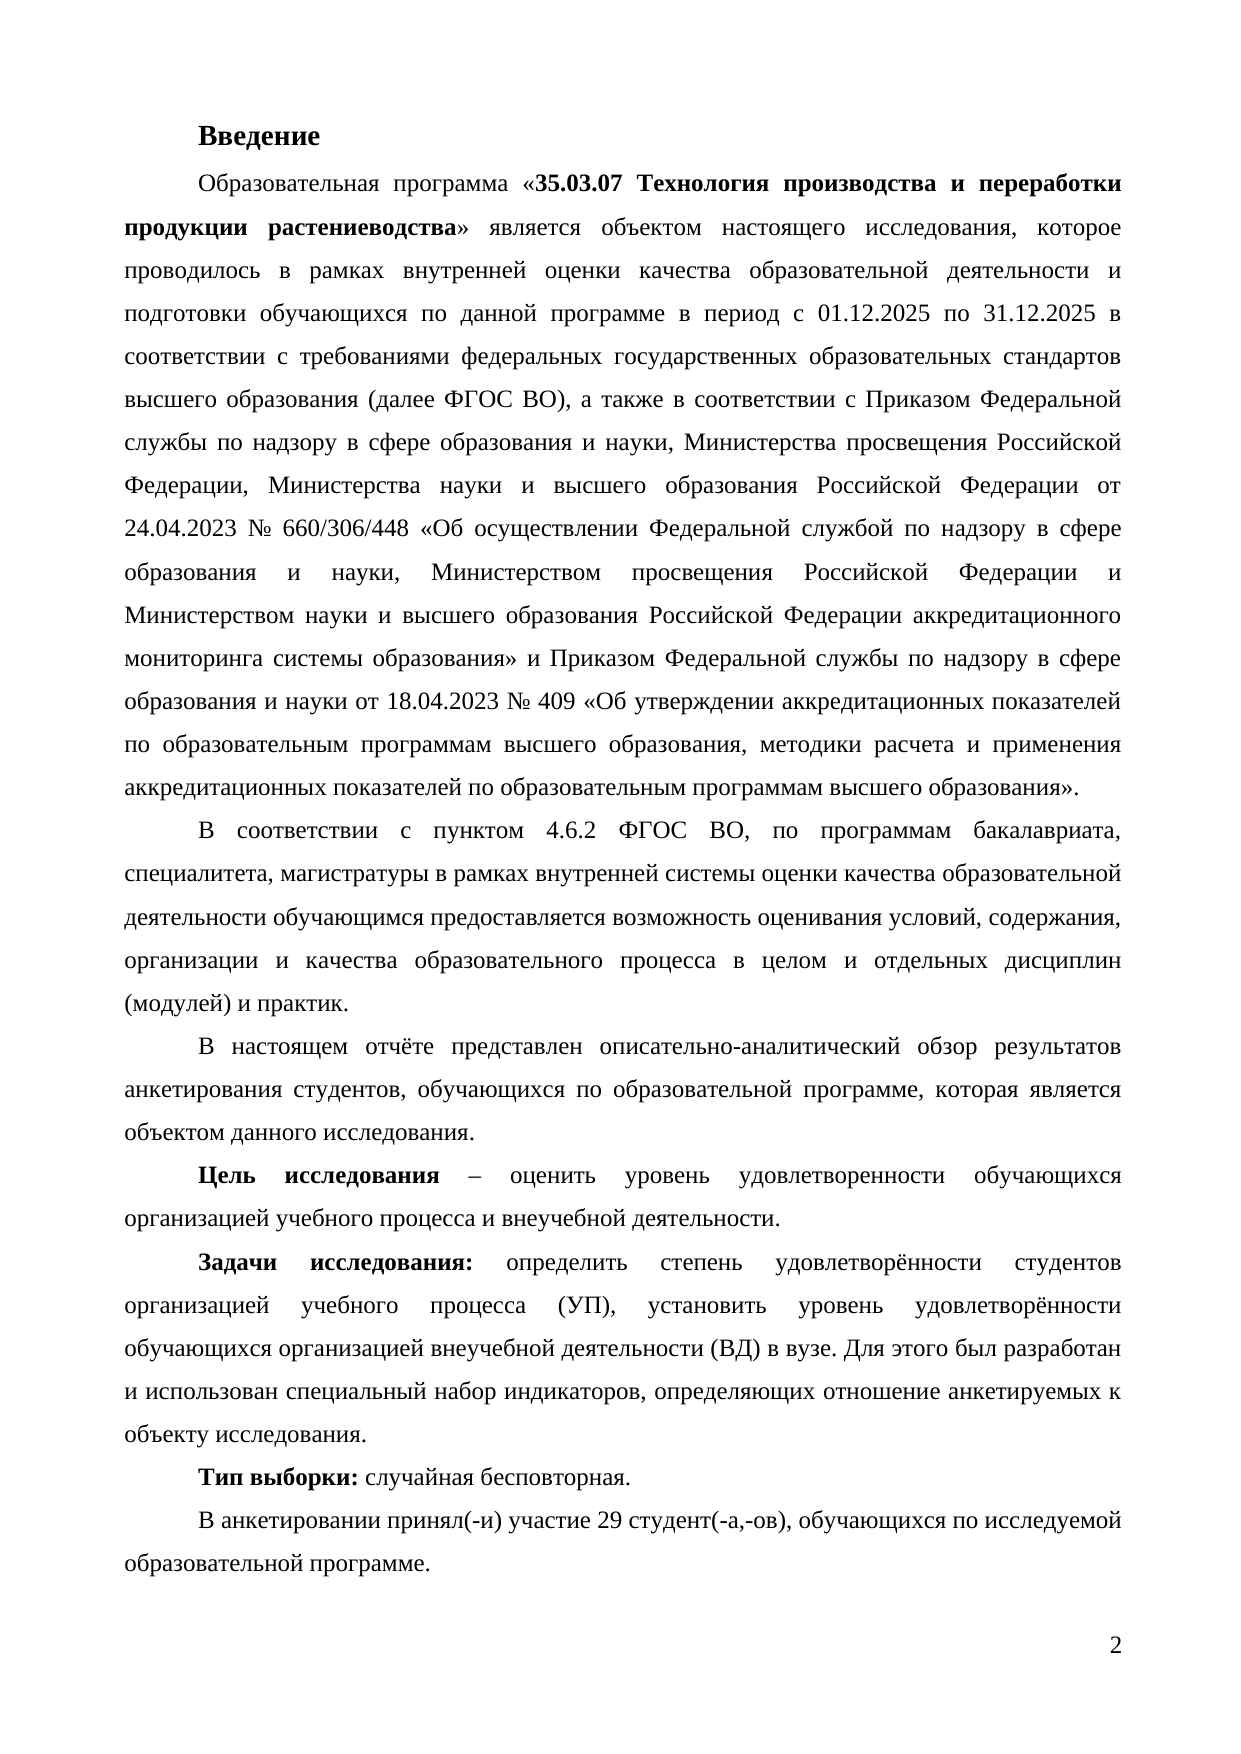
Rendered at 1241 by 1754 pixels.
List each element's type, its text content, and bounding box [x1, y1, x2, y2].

text Тип выборки: случайная бесповторная. [124, 1462, 1122, 1491]
text В настоящем отчёте представлен описательно-аналитический обзор результатов анкетирования студентов, обучающихся по образовательной программе, которая является объектом данного исследования. [124, 1031, 1122, 1146]
text Образовательная программа «35.03.07 Технология производства и переработки продукции растениеводства» является объектом настоящего исследования, которое проводилось в рамках внутренней оценки качества образовательной деятельности и подготовки обучающихся по данной программе в период с 01.12.2025 по 31.12.2025 в соответствии с требованиями федеральных государственных образовательных стандартов высшего образования (далее ФГОС ВО), а также в соответствии с Приказом Федеральной службы по надзору в сфере образования и науки, Министерства просвещения Российской Федерации, Министерства науки и высшего образования Российской Федерации от 24.04.2023 № 660/306/448 «Об осуществлении Федеральной службой по надзору в сфере образования и науки, Министерством просвещения Российской Федерации и Министерством науки и высшего образования Российской Федерации аккредитационного мониторинга системы образования» и Приказом Федеральной службы по надзору в сфере образования и науки от 18.04.2023 № 409 «Об утверждении аккредитационных показателей по образовательным программам высшего образования, методики расчета и применения аккредитационных показателей по образовательным программам высшего образования». [124, 168, 1122, 801]
text Цель исследования – оценить уровень удовлетворенности обучающихся организацией учебного процесса и внеучебной деятельности. [124, 1160, 1122, 1232]
text В соответствии с пунктом 4.6.2 ФГОС ВО, по программам бакалавриата, специалитета, магистратуры в рамках внутренней системы оценки качества образовательной деятельности обучающимся предоставляется возможность оценивания условий, содержания, организации и качества образовательного процесса в целом и отдельных дисциплин (модулей) и практик. [124, 815, 1122, 1017]
text Введение [124, 118, 1122, 152]
text В анкетировании принял(-и) участие 29 студент(-а,-ов), обучающихся по исследуемой образовательной программе. [124, 1505, 1122, 1577]
text Задачи исследования: определить степень удовлетворённости студентов организацией учебного процесса (УП), установить уровень удовлетворённости обучающихся организацией внеучебной деятельности (ВД) в вузе. Для этого был разработан и использован специальный набор индикаторов, определяющих отношение анкетируемых к объекту исследования. [124, 1247, 1122, 1448]
